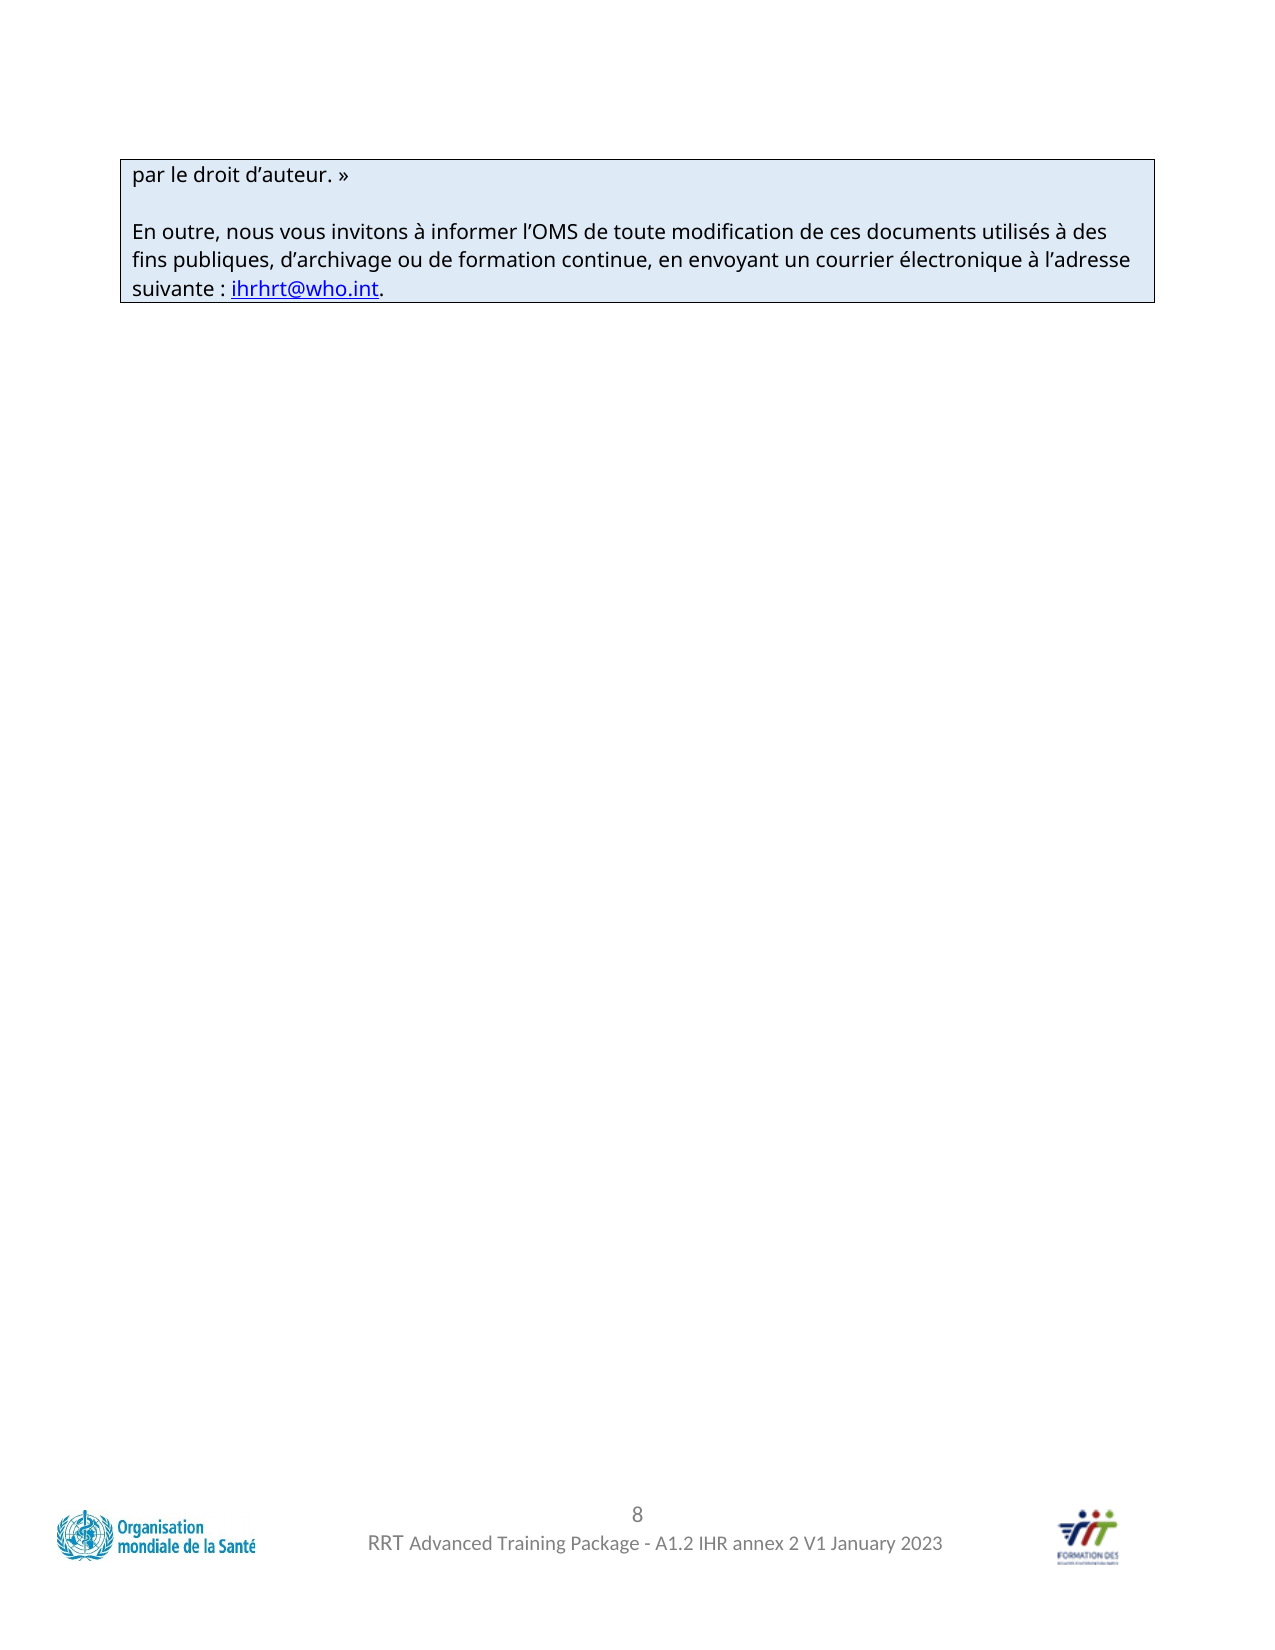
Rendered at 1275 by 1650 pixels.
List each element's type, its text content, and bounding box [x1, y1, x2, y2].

picture [57, 1510, 256, 1561]
picture [1044, 1504, 1128, 1583]
